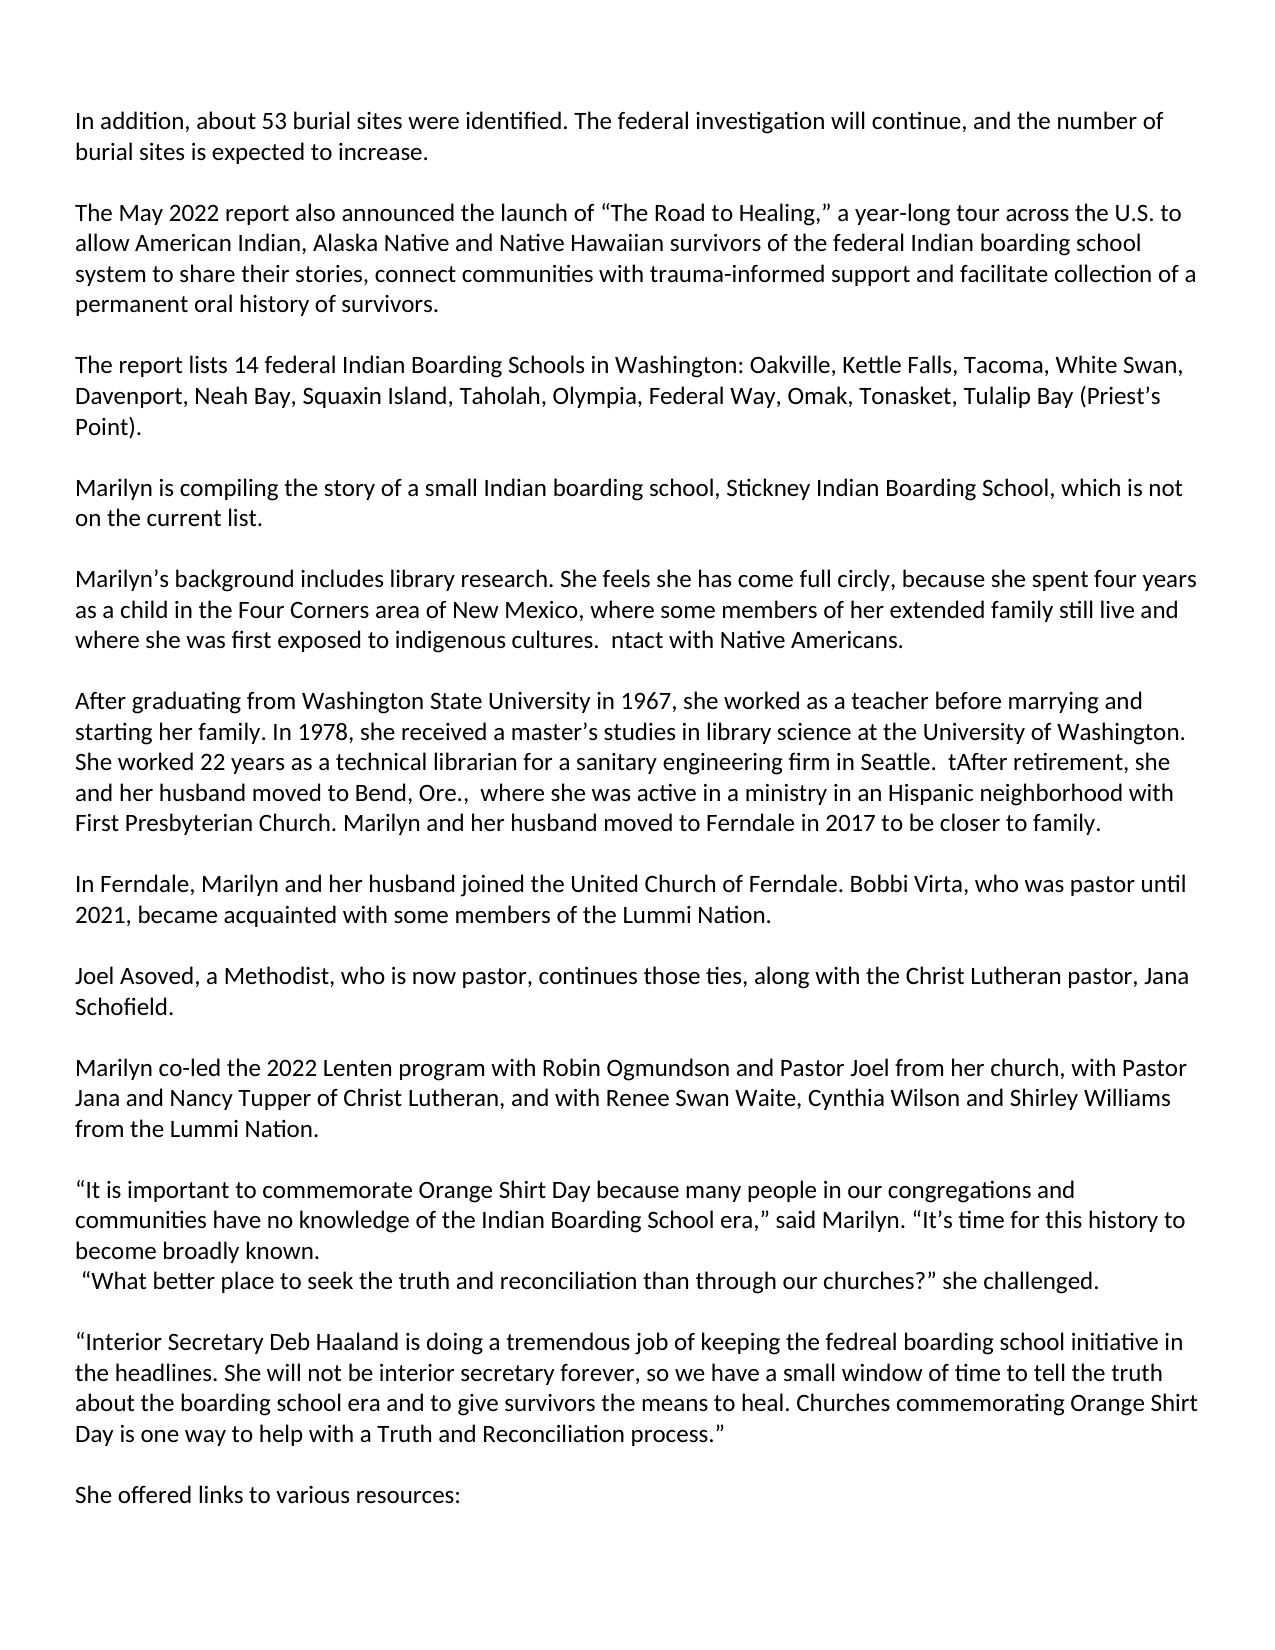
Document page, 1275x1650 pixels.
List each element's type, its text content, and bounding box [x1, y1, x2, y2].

text The May 2022 report also announced the launch of “The Road to Healing,” a year-long tour across the U.S. to allow American Indian, Alaska Native and Native Hawaiian survivors of the federal Indian boarding school system to share their stories, connect communities with trauma-informed support and facilitate collection of a permanent oral history of survivors. [75, 197, 1200, 319]
text Marilyn co-led the 2022 Lenten program with Robin Ogmundson and Pastor Joel from her church, with Pastor Jana and Nancy Tupper of Christ Lutheran, and with Renee Swan Waite, Cynthia Wilson and Shirley Williams from the Lummi Nation. [75, 1052, 1200, 1143]
text She offered links to various resources: [75, 1479, 1200, 1509]
text Marilyn’s background includes library research. She feels she has come full circly, because she spent four years as a child in the Four Corners area of New Mexico, where some members of her extended family still live and where she was first exposed to indigenous cultures. ntact with Native Americans. [75, 563, 1200, 655]
text Joel Asoved, a Methodist, who is now pastor, continues those ties, along with the Christ Lutheran pastor, Jana Schofield. [75, 960, 1200, 1021]
text “Interior Secretary Deb Haaland is doing a tremendous job of keeping the fedreal boarding school initiative in the headlines. She will not be interior secretary forever, so we have a small window of time to tell the truth about the boarding school era and to give survivors the means to heal. Churches commemorating Orange Shirt Day is one way to help with a Truth and Reconciliation process.” [75, 1326, 1200, 1448]
text In Ferndale, Marilyn and her husband joined the United Church of Ferndale. Bobbi Virta, who was pastor until 2021, became acquainted with some members of the Lummi Nation. [75, 868, 1200, 929]
text The report lists 14 federal Indian Boarding Schools in Washington: Oakville, Kettle Falls, Tacoma, White Swan, Davenport, Neah Bay, Squaxin Island, Taholah, Olympia, Federal Way, Omak, Tonasket, Tulalip Bay (Priest’s Point). [75, 350, 1200, 441]
text “It is important to commemorate Orange Shirt Day because many people in our congregations and communities have no knowledge of the Indian Boarding School era,” said Marilyn. “It’s time for this history to become broadly known. “What better place to seek the truth and reconciliation than through our churches?” she challenged. [75, 1174, 1200, 1296]
text Marilyn is compiling the story of a small Indian boarding school, Stickney Indian Boarding School, which is not on the current list. [75, 472, 1200, 533]
text After graduating from Washington State University in 1967, she worked as a teacher before marrying and starting her family. In 1978, she received a master’s studies in library science at the University of Washington. She worked 22 years as a technical librarian for a sanitary engineering firm in Seattle. tAfter retirement, she and her husband moved to Bend, Ore., where she was active in a ministry in an Hispanic neighborhood with First Presbyterian Church. Marilyn and her husband moved to Ferndale in 2017 to be closer to family. [75, 685, 1200, 838]
text In addition, about 53 burial sites were identified. The federal investigation will continue, and the number of burial sites is expected to increase. [75, 106, 1200, 167]
